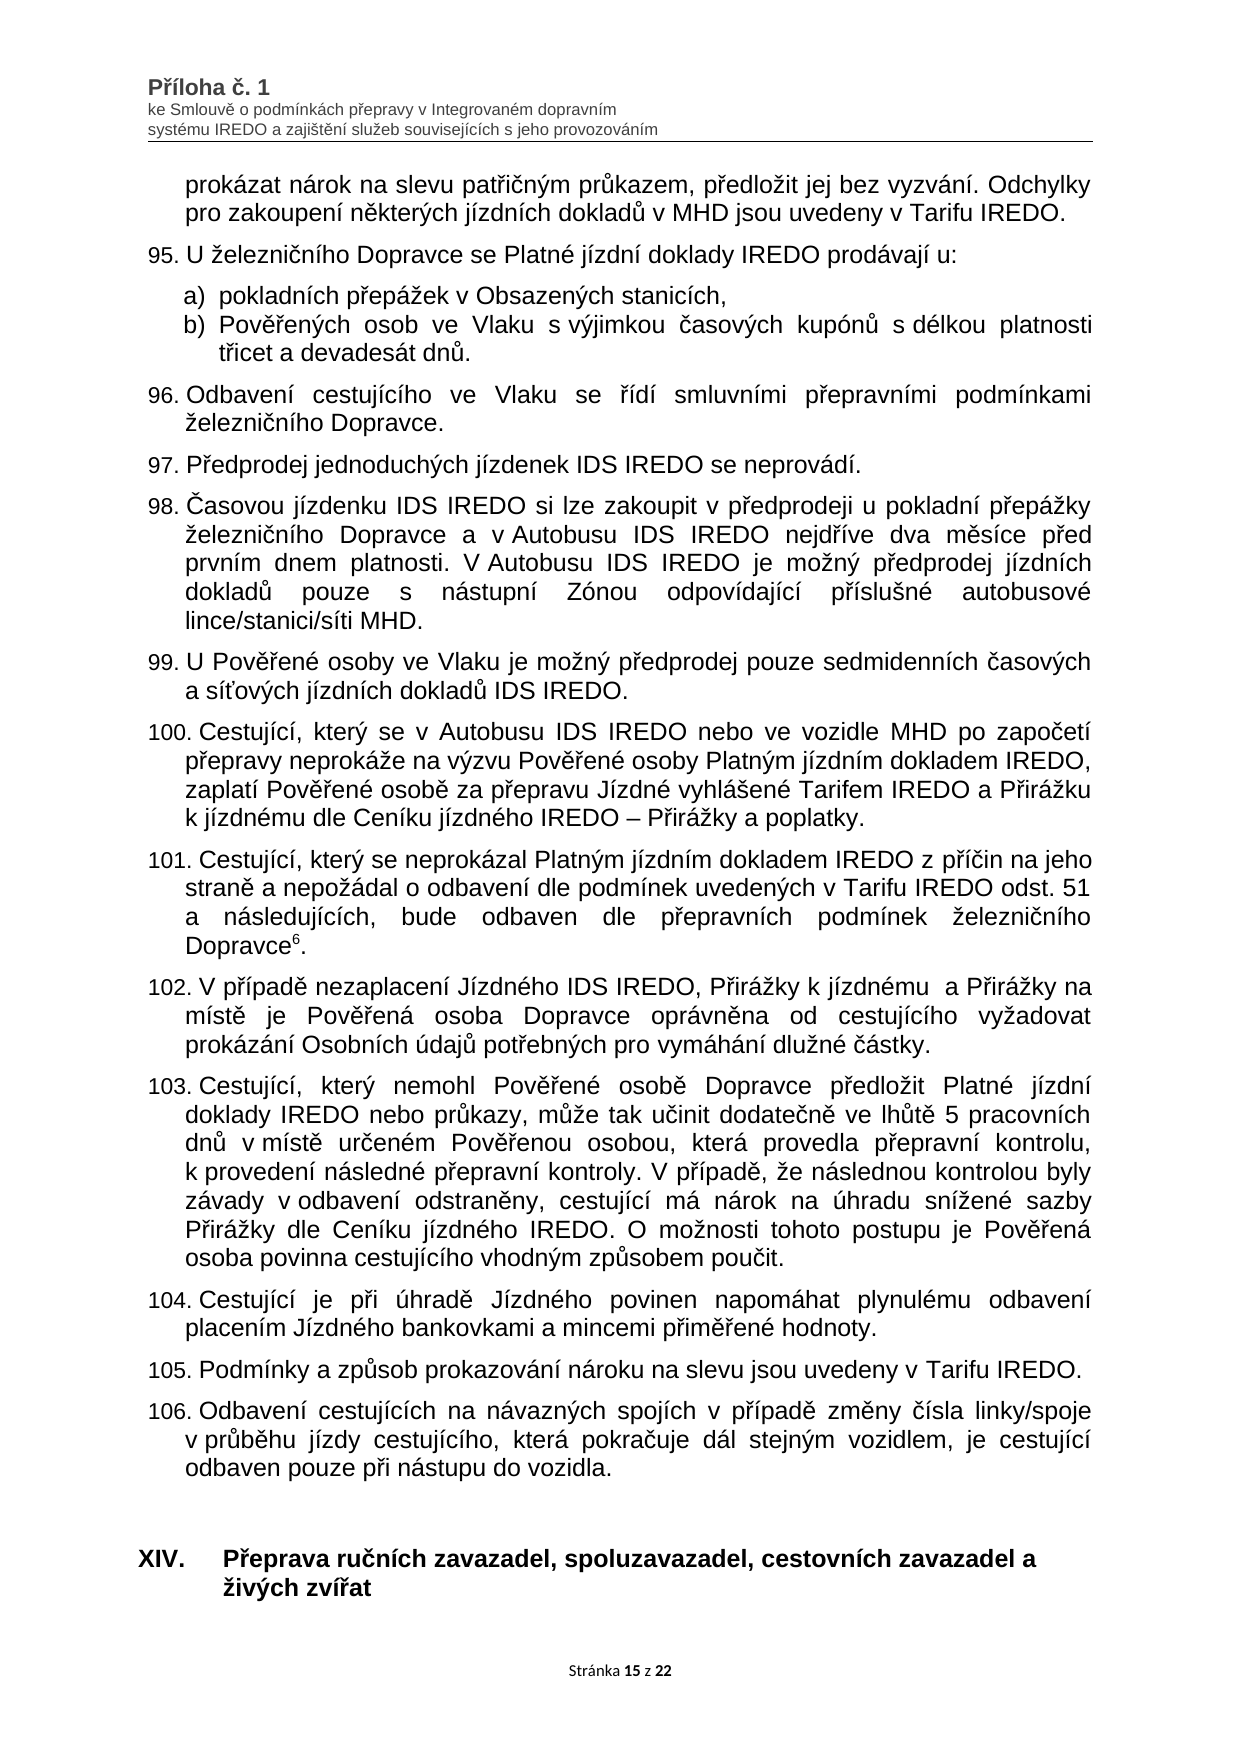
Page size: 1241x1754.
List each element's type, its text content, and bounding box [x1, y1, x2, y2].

subtitle Přeprava ručních zavazadel, spoluzavazadel, cestovních zavazadel a živých zvířat [185, 1544, 1093, 1602]
list pokladních přepážek v Obsazených stanicích, [183, 281, 1093, 309]
list Cestující, který se v Autobusu IDS IREDO nebo ve vozidle MHD po započetí přepravy neprokáže na výzvu Pověřené osoby Platným jízdním dokladem IREDO, zaplatí Pověřené osobě za přepravu Jízdné vyhlášené Tarifem IREDO a Přirážku k jízdnému dle Ceníku jízdného IREDO – Přirážky a poplatky. [148, 717, 1093, 832]
list Podmínky a způsob prokazování nároku na slevu jsou uvedeny v Tarifu IREDO. [148, 1354, 1093, 1383]
list U železničního Dopravce se Platné jízdní doklady IREDO prodávají u: [148, 239, 1093, 268]
list Časovou jízdenku IDS IREDO si lze zakoupit v předprodeji u pokladní přepážky železničního Dopravce a v Autobusu IDS IREDO nejdříve dva měsíce před prvním dnem platnosti. V Autobusu IDS IREDO je možný předprodej jízdních dokladů pouze s nástupní Zónou odpovídající příslušné autobusové lince/stanici/síti MHD. [148, 491, 1093, 634]
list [148, 169, 1093, 227]
list Cestující je při úhradě Jízdného povinen napomáhat plynulému odbavení placením Jízdného bankovkami a mincemi přiměřené hodnoty. [148, 1284, 1093, 1342]
list Předprodej jednoduchých jízdenek IDS IREDO se neprovádí. [148, 449, 1093, 478]
list U Pověřené osoby ve Vlaku je možný předprodej pouze sedmidenních časových a síťových jízdních dokladů IDS IREDO. [148, 647, 1093, 704]
list Cestující, který nemohl Pověřené osobě Dopravce předložit Platné jízdní doklady IREDO nebo průkazy, může tak učinit dodatečně ve lhůtě 5 pracovních dnů v místě určeném Pověřenou osobou, která provedla přepravní kontrolu, k provedení následné přepravní kontroly. V případě, že následnou kontrolou byly závady v odbavení odstraněny, cestující má nárok na úhradu snížené sazby Přirážky dle Ceníku jízdného IREDO. O možnosti tohoto postupu je Pověřená osoba povinna cestujícího vhodným způsobem poučit. [148, 1071, 1093, 1272]
list Cestující, který se neprokázal Platným jízdním dokladem IREDO z příčin na jeho straně a nepožádal o odbavení dle podmínek uvedených v Tarifu IREDO odst. 51 a následujících, bude odbaven dle přepravních podmínek železničního Dopravce6. [148, 844, 1093, 959]
list V případě nezaplacení Jízdného IDS IREDO, Přirážky k jízdnému a Přirážky na místě je Pověřená osoba Dopravce oprávněna od cestujícího vyžadovat prokázání Osobních údajů potřebných pro vymáhání dlužné částky. [148, 972, 1093, 1058]
list Pověřených osob ve Vlaku s výjimkou časových kupónů s délkou platnosti třicet a devadesát dnů. [183, 309, 1093, 367]
list Odbavení cestujících na návazných spojích v případě změny čísla linky/spoje v průběhu jízdy cestujícího, která pokračuje dál stejným vozidlem, je cestující odbaven pouze při nástupu do vozidla. [148, 1396, 1093, 1482]
list Odbavení cestujícího ve Vlaku se řídí smluvními přepravními podmínkami železničního Dopravce. [148, 379, 1093, 437]
